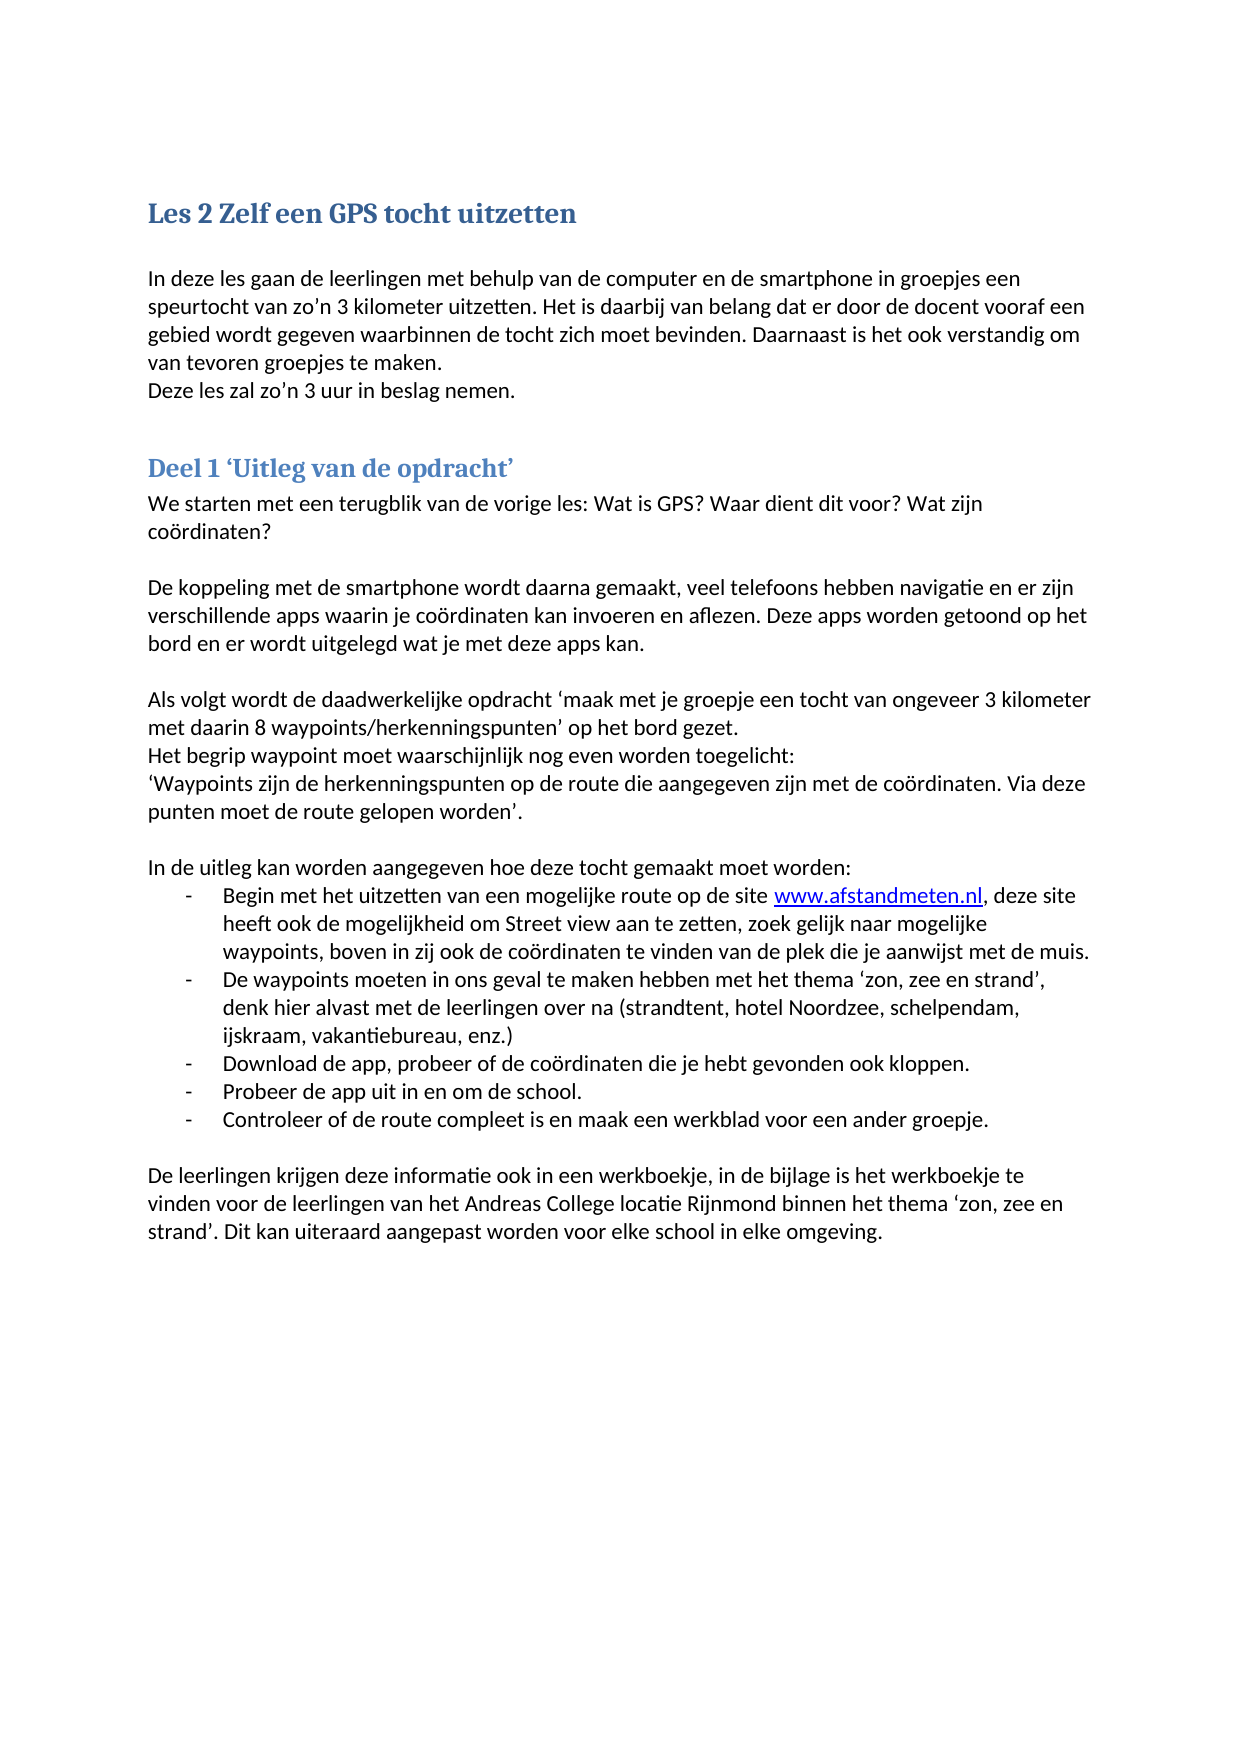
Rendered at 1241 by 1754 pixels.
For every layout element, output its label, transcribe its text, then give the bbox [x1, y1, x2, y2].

text In de uitleg kan worden aangegeven hoe deze tocht gemaakt moet worden: [148, 853, 1093, 881]
list De waypoints moeten in ons geval te maken hebben met het thema ‘zon, zee en strand’, denk hier alvast met de leerlingen over na (strandtent, hotel Noordzee, schelpendam, ijskraam, vakantiebureau, enz.) [185, 965, 1093, 1049]
list Begin met het uitzetten van een mogelijke route op de site www.afstandmeten.nl, deze site heeft ook de mogelijkheid om Street view aan te zetten, zoek gelijk naar mogelijke waypoints, boven in zij ook de coördinaten te vinden van de plek die je aanwijst met de muis. [185, 881, 1093, 965]
text Het begrip waypoint moet waarschijnlijk nog even worden toegelicht: [148, 741, 1093, 769]
subtitle Deel 1 ‘Uitleg van de opdracht’ [148, 453, 1093, 484]
text We starten met een terugblik van de vorige les: Wat is GPS? Waar dient dit voor? Wat zijn coördinaten? [148, 489, 1093, 545]
list Download de app, probeer of de coördinaten die je hebt gevonden ook kloppen. [185, 1049, 1093, 1077]
text De leerlingen krijgen deze informatie ook in een werkboekje, in de bijlage is het werkboekje te vinden voor de leerlingen van het Andreas College locatie Rijnmond binnen het thema ‘zon, zee en strand’. Dit kan uiteraard aangepast worden voor elke school in elke omgeving. [148, 1161, 1093, 1245]
list Controleer of de route compleet is en maak een werkblad voor een ander groepje. [185, 1105, 1093, 1133]
text In deze les gaan de leerlingen met behulp van de computer en de smartphone in groepjes een speurtocht van zo’n 3 kilometer uitzetten. Het is daarbij van belang dat er door de docent vooraf een gebied wordt gegeven waarbinnen de tocht zich moet bevinden. Daarnaast is het ook verstandig om van tevoren groepjes te maken. [148, 264, 1093, 376]
subtitle Les 2 Zelf een GPS tocht uitzetten [148, 198, 1093, 231]
text ‘Waypoints zijn de herkenningspunten op de route die aangegeven zijn met de coördinaten. Via deze punten moet de route gelopen worden’. [148, 769, 1093, 825]
text Als volgt wordt de daadwerkelijke opdracht ‘maak met je groepje een tocht van ongeveer 3 kilometer met daarin 8 waypoints/herkenningspunten’ op het bord gezet. [148, 685, 1093, 741]
text De koppeling met de smartphone wordt daarna gemaakt, veel telefoons hebben navigatie en er zijn verschillende apps waarin je coördinaten kan invoeren en aflezen. Deze apps worden getoond op het bord en er wordt uitgelegd wat je met deze apps kan. [148, 573, 1093, 657]
text Deze les zal zo’n 3 uur in beslag nemen. [148, 376, 1093, 404]
list Probeer de app uit in en om de school. [185, 1077, 1093, 1105]
